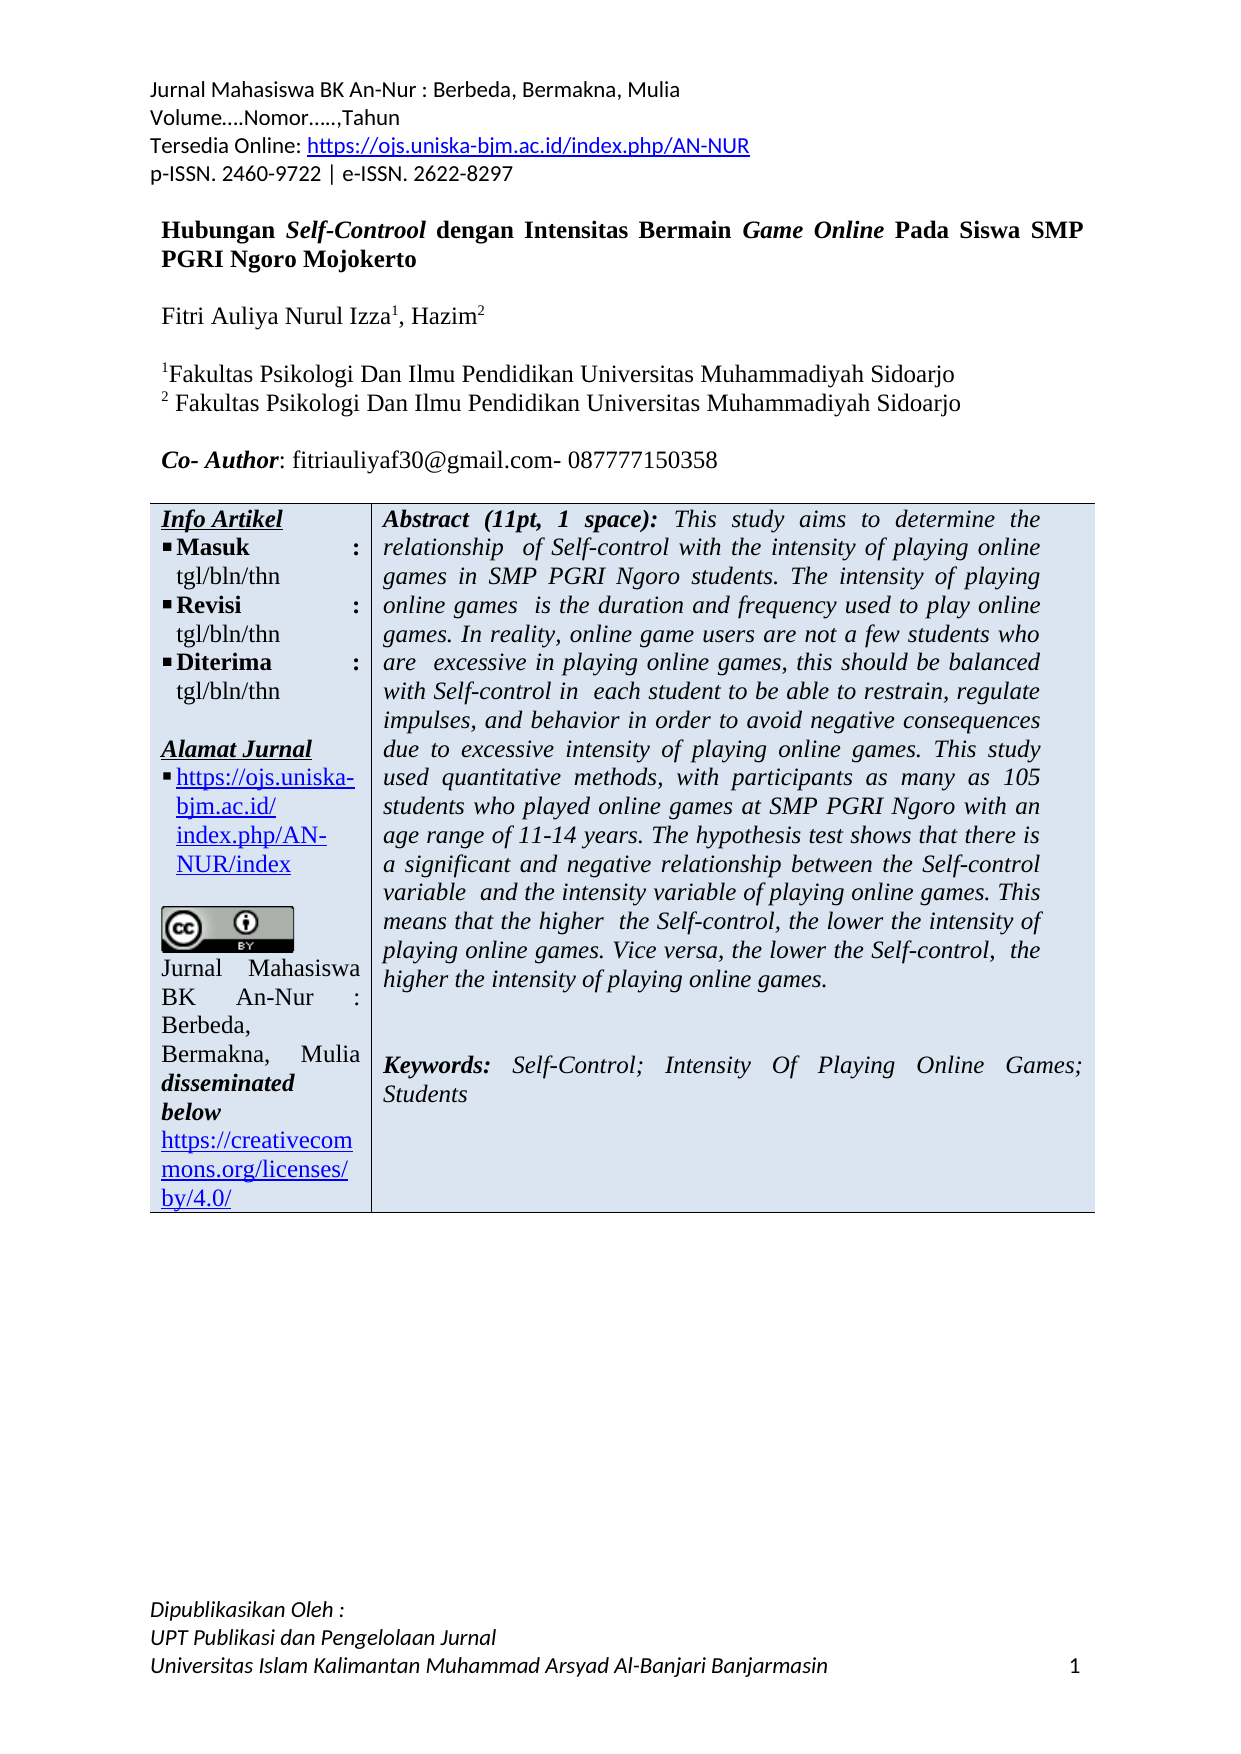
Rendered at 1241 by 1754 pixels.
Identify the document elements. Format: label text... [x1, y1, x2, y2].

table_cell Info Artikel Masuk : tgl/bln/thn Revisi : tgl/bln/thn Diterima : tgl/bln/thn Alamat Jurnal https://ojs.uniska-bjm.ac.id/index.php/AN-NUR/index Jurnal Mahasiswa BK An-Nur : Berbeda, Bermakna, Mulia disseminated below https://creativecommons.org/licenses/by/4.0/ [150, 504, 371, 1212]
table_header Hubungan Self-Controol dengan Intensitas Bermain Game Online Pada Siswa SMP PGRI Ngoro Mojokerto Fitri Auliya Nurul Izza1, Hazim2 1Fakultas Psikologi Dan Ilmu Pendidikan Universitas Muhammadiyah Sidoarjo 2 Fakultas Psikologi Dan Ilmu Pendidikan Universitas Muhammadiyah Sidoarjo Co- Author: fitriauliyaf30@gmail.com- 087777150358 [150, 215, 1095, 503]
picture [161, 906, 295, 953]
table_cell Abstract (11pt, 1 space): This study aims to determine the relationship of Self-control with the intensity of playing online games in SMP PGRI Ngoro students. The intensity of playing online games is the duration and frequency used to play online games. In reality, online game users are not a few students who are excessive in playing online games, this should be balanced with Self-control in each student to be able to restrain, regulate impulses, and behavior in order to avoid negative consequences due to excessive intensity of playing online games. This study used quantitative methods, with participants as many as 105 students who played online games at SMP PGRI Ngoro with an age range of 11-14 years. The hypothesis test shows that there is a significant and negative relationship between the Self-control variable and the intensity variable of playing online games. This means that the higher the Self-control, the lower the intensity of playing online games. Vice versa, the lower the Self-control, the higher the intensity of playing online games. Keywords: Self-Control; Intensity Of Playing Online Games; Students [372, 504, 1095, 1212]
